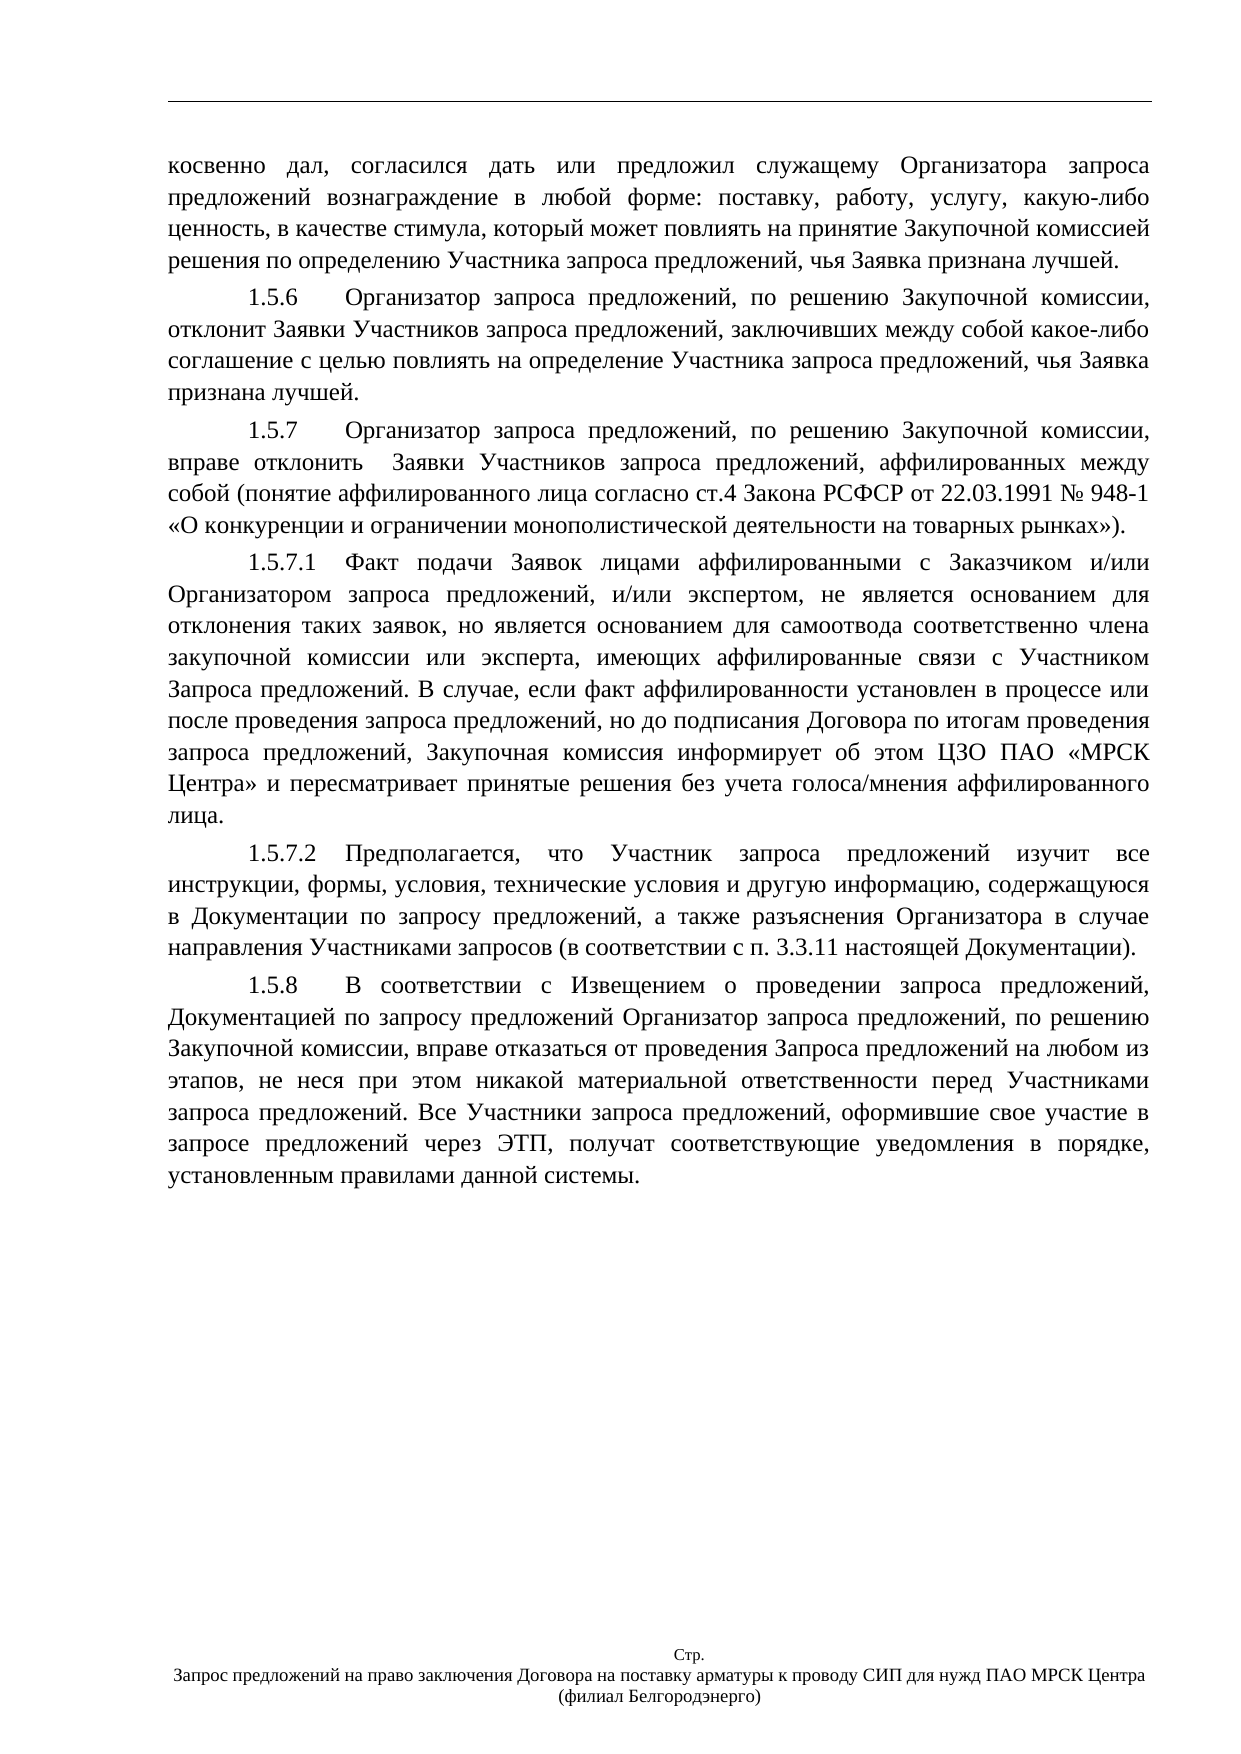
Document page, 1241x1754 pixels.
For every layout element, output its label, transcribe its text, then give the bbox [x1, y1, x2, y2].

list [168, 150, 1150, 273]
list Организатор запроса предложений, по решению Закупочной комиссии, вправе отклонить Заявки Участников запроса предложений, аффилированных между собой (понятие аффилированного лица согласно ст.4 Закона РСФСР от 22.03.1991 № 948-1 «О конкуренции и ограничении монополистической деятельности на товарных рынках»). [168, 415, 1150, 538]
list Факт подачи Заявок лицами аффилированными с Заказчиком и/или Организатором запроса предложений, и/или экспертом, не является основанием для отклонения таких заявок, но является основанием для самоотвода соответственно члена закупочной комиссии или эксперта, имеющих аффилированные связи с Участником Запроса предложений. В случае, если факт аффилированности установлен в процессе или после проведения запроса предложений, но до подписания Договора по итогам проведения запроса предложений, Закупочная комиссия информирует об этом ЦЗО ПАО «МРСК Центра» и пересматривает принятые решения без учета голоса/мнения аффилированного лица. [168, 547, 1150, 829]
list Организатор запроса предложений, по решению Закупочной комиссии, отклонит Заявки Участников запроса предложений, заключивших между собой какое-либо соглашение с целью повлиять на определение Участника запроса предложений, чья Заявка признана лучшей. [168, 282, 1150, 406]
list В соответствии с Извещением о проведении запроса предложений, Документацией по запросу предложений Организатор запроса предложений, по решению Закупочной комиссии, вправе отказаться от проведения Запроса предложений на любом из этапов, не неся при этом никакой материальной ответственности перед Участниками запроса предложений. Все Участники запроса предложений, оформившие свое участие в запросе предложений через ЭТП, получат соответствующие уведомления в порядке, установленным правилами данной системы. [168, 970, 1150, 1188]
